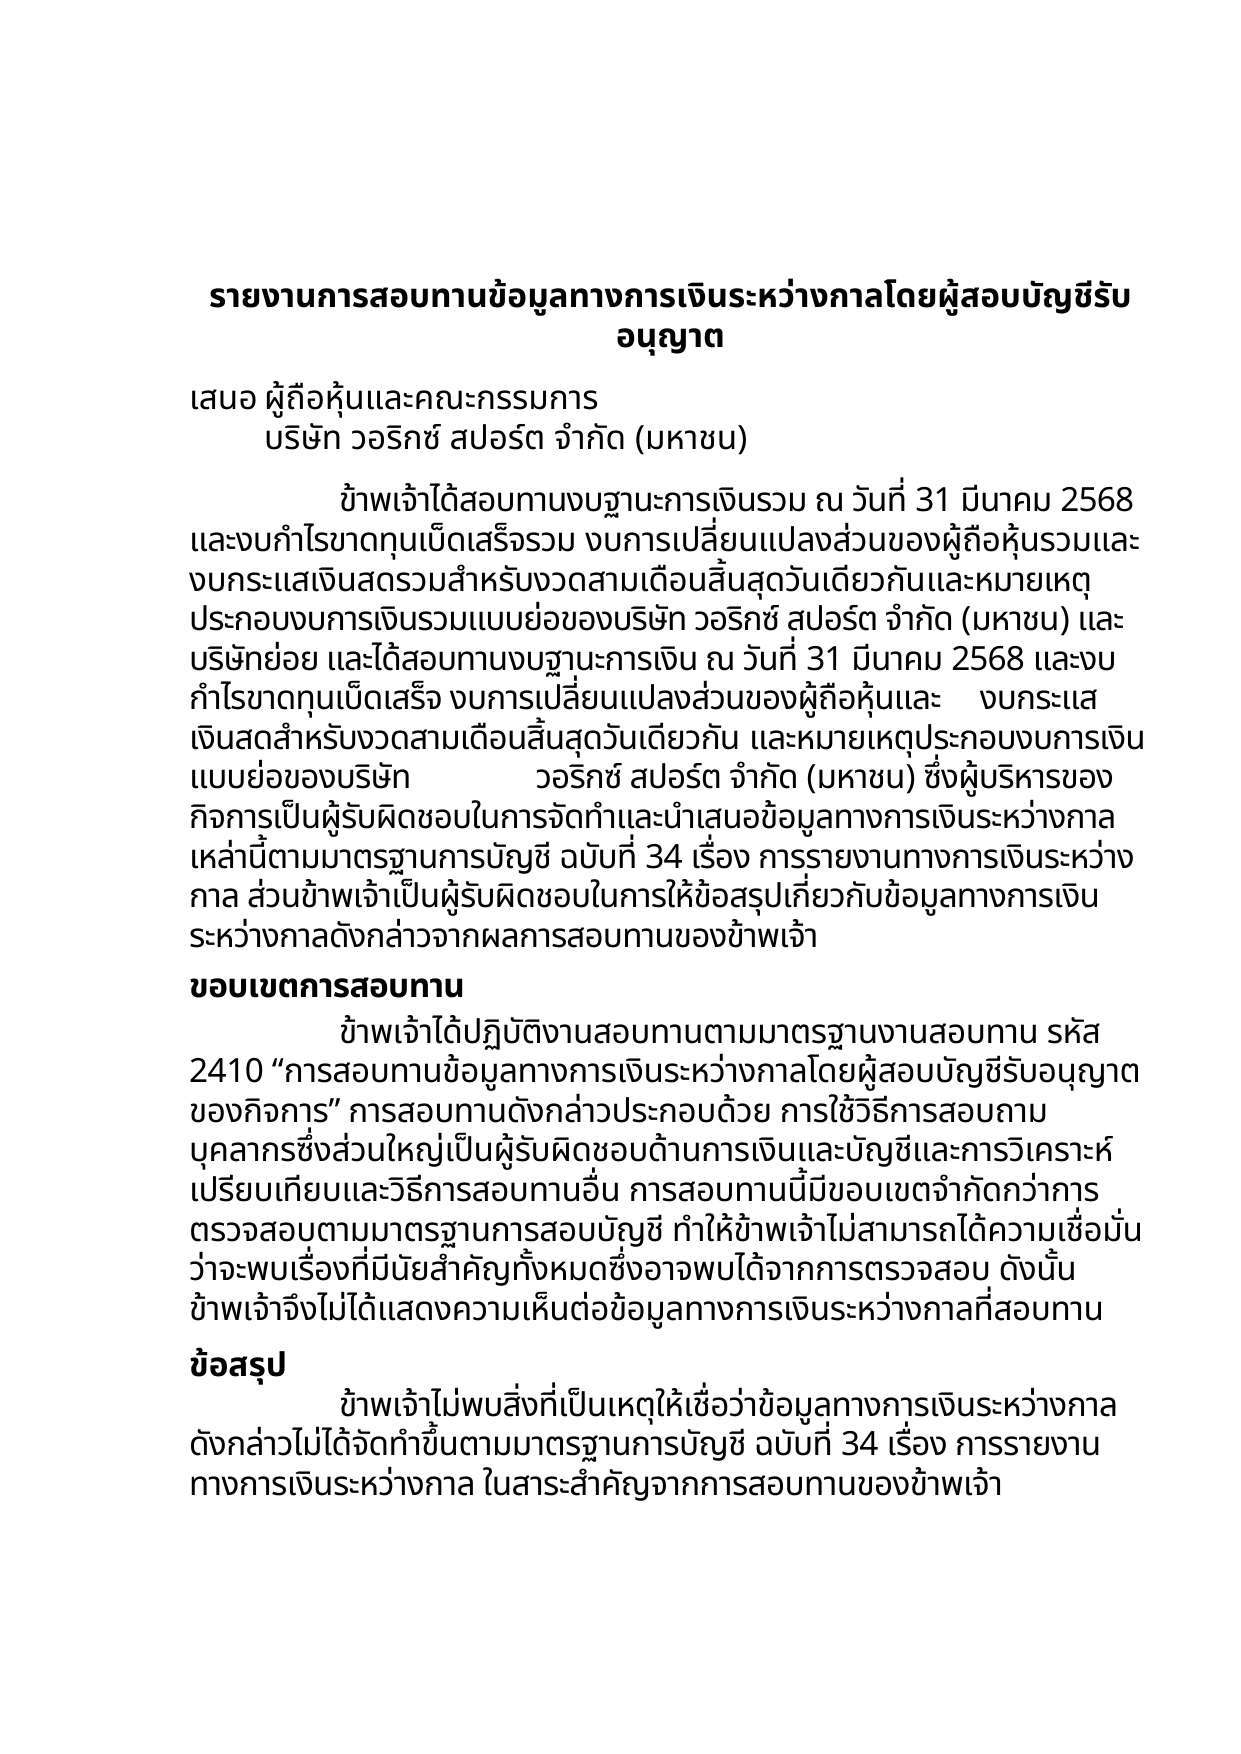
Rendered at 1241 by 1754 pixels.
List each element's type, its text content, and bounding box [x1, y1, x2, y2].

subtitle รายงานการสอบทานข้อมูลทางการเงินระหว่างกาลโดยผู้สอบบัญชีรับอนุญาต [189, 276, 1152, 355]
text บริษัท วอริกซ์ สปอร์ต จำกัด (มหาชน) [189, 418, 1152, 457]
text ข้าพเจ้าไม่พบสิ่งที่เป็นเหตุให้เชื่อว่าข้อมูลทางการเงินระหว่างกาลดังกล่าวไม่ได้จัดทำขึ้นตามมาตรฐานการบัญชี ฉบับที่ 34 เรื่อง การรายงานทางการเงินระหว่างกาล ในสาระสำคัญจากการสอบทานของข้าพเจ้า [189, 1384, 1152, 1503]
text ข้าพเจ้าได้สอบทานงบฐานะการเงินรวม ณ วันที่ 31 มีนาคม 2568 และงบกำไรขาดทุนเบ็ดเสร็จรวม งบการเปลี่ยนแปลงส่วนของผู้ถือหุ้นรวมและงบกระแสเงินสดรวมสำหรับงวดสามเดือนสิ้นสุดวันเดียวกันและหมายเหตุประกอบงบการเงินรวมแบบย่อของบริษัท วอริกซ์ สปอร์ต จำกัด (มหาชน) และบริษัทย่อย และได้สอบทานงบฐานะการเงิน ณ วันที่ 31 มีนาคม 2568 และงบกำไรขาดทุนเบ็ดเสร็จ งบการเปลี่ยนแปลงส่วนของผู้ถือหุ้นและ งบกระแสเงินสดสำหรับงวดสามเดือนสิ้นสุดวันเดียวกัน และหมายเหตุประกอบงบการเงินแบบย่อของบริษัท วอริกซ์ สปอร์ต จำกัด (มหาชน) ซึ่งผู้บริหารของกิจการเป็นผู้รับผิดชอบในการจัดทำและนำเสนอข้อมูลทางการเงินระหว่างกาลเหล่านี้ตามมาตรฐานการบัญชี ฉบับที่ 34 เรื่อง การรายงานทางการเงินระหว่างกาล ส่วนข้าพเจ้าเป็นผู้รับผิดชอบในการให้ข้อสรุปเกี่ยวกับข้อมูลทางการเงินระหว่างกาลดังกล่าวจากผลการสอบทานของข้าพเจ้า [189, 480, 1152, 955]
text ข้าพเจ้าได้ปฏิบัติงานสอบทานตามมาตรฐานงานสอบทาน รหัส 2410 “การสอบทานข้อมูลทางการเงินระหว่างกาลโดยผู้สอบบัญชีรับอนุญาตของกิจการ” การสอบทานดังกล่าวประกอบด้วย การใช้วิธีการสอบถามบุคลากรซึ่งส่วนใหญ่เป็นผู้รับผิดชอบด้านการเงินและบัญชีและการวิเคราะห์เปรียบเทียบและวิธีการสอบทานอื่น การสอบทานนี้มีขอบเขตจำกัดกว่าการตรวจสอบตามมาตรฐานการสอบบัญชี ทำให้ข้าพเจ้าไม่สามารถได้ความเชื่อมั่นว่าจะพบเรื่องที่มีนัยสำคัญทั้งหมดซึ่งอาจพบได้จากการตรวจสอบ ดังนั้นข้าพเจ้าจึงไม่ได้แสดงความเห็นต่อข้อมูลทางการเงินระหว่างกาลที่สอบทาน [189, 1011, 1152, 1328]
text ขอบเขตการสอบทาน [189, 972, 1152, 1011]
text เสนอ ผู้ถือหุ้นและคณะกรรมการ [189, 378, 1152, 418]
text ข้อสรุป [189, 1345, 1152, 1384]
